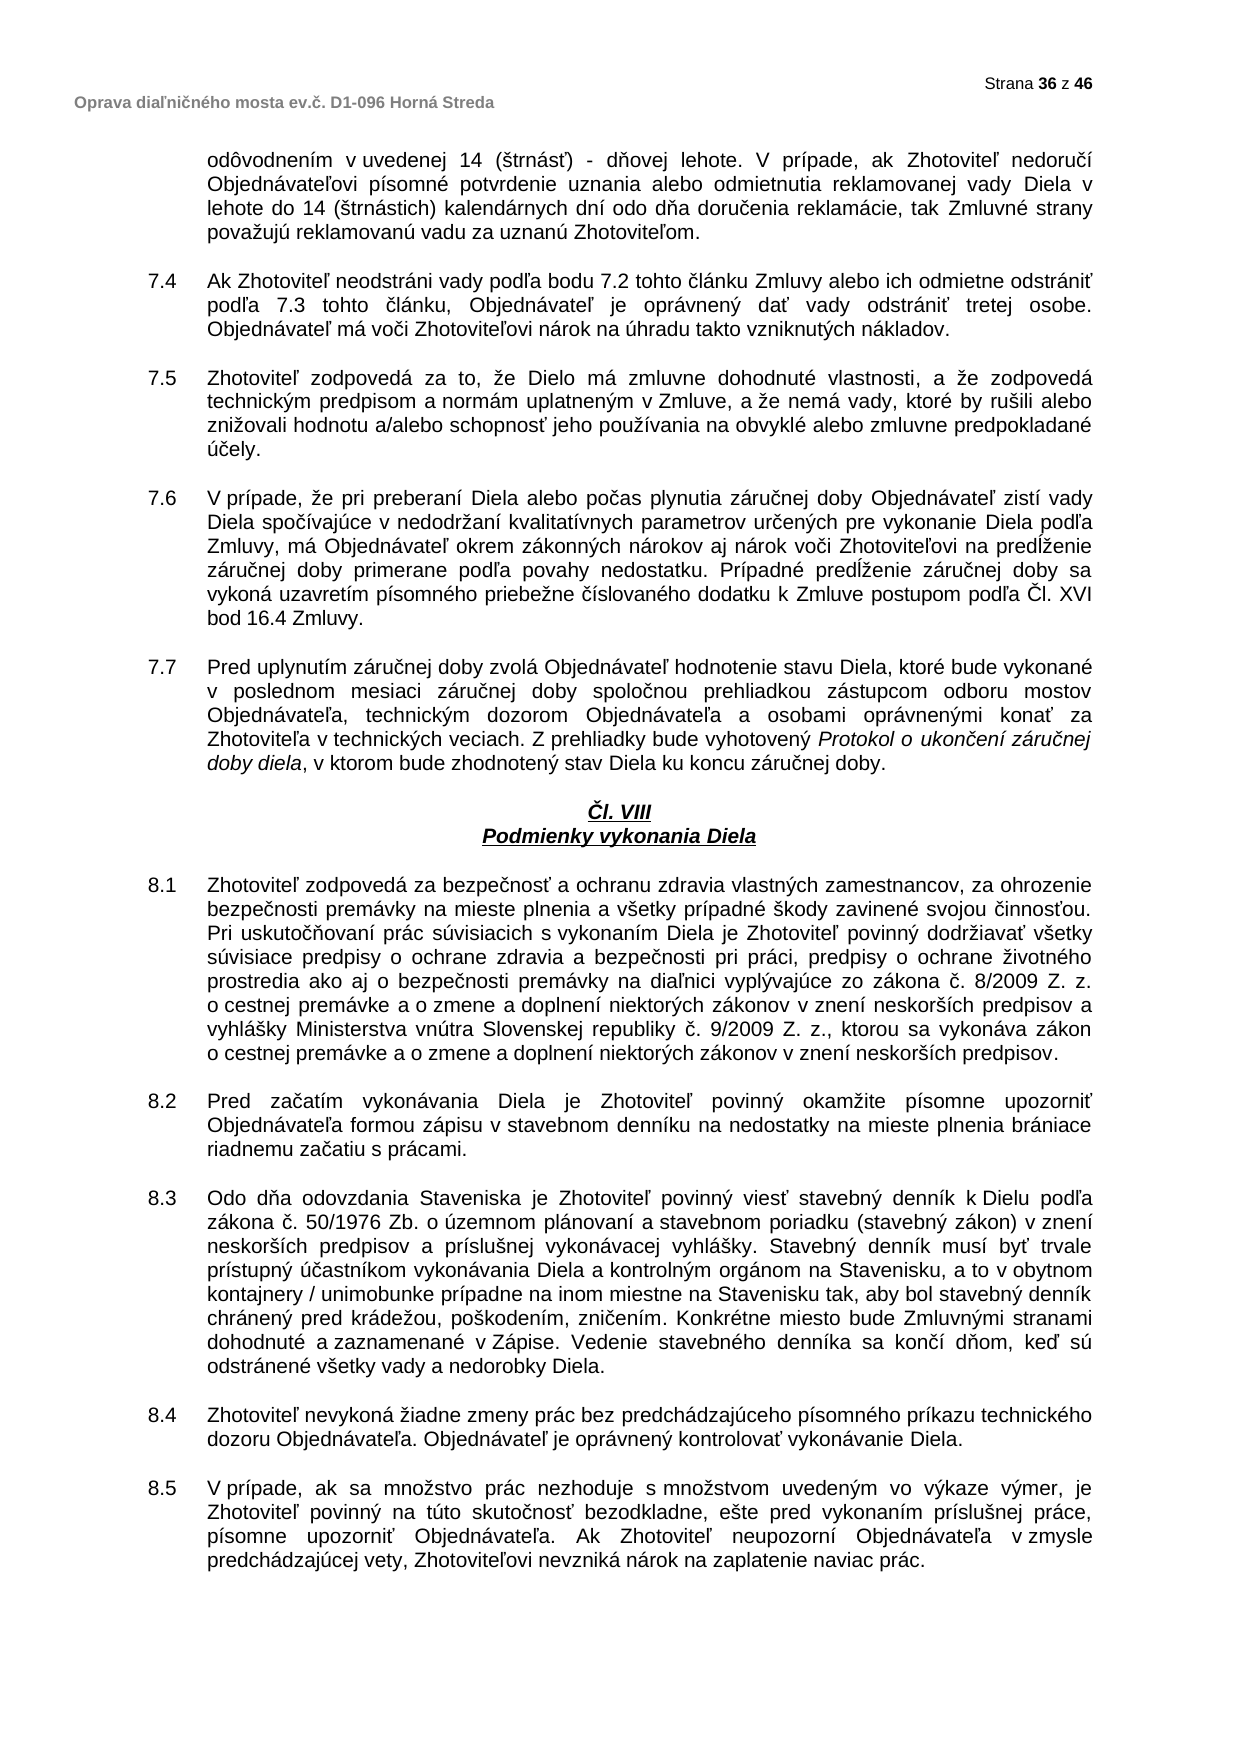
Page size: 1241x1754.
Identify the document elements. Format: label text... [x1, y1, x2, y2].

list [148, 148, 1093, 243]
text Čl. VIII [148, 800, 1093, 824]
list Zhotoviteľ nevykoná žiadne zmeny prác bez predchádzajúceho písomného príkazu technického dozoru Objednávateľa. Objednávateľ je oprávnený kontrolovať vykonávanie Diela. [148, 1403, 1093, 1451]
list Zhotoviteľ zodpovedá za bezpečnosť a ochranu zdravia vlastných zamestnancov, za ohrozenie bezpečnosti premávky na mieste plnenia a všetky prípadné škody zavinené svojou činnosťou. Pri uskutočňovaní prác súvisiacich s vykonaním Diela je Zhotoviteľ povinný dodržiavať všetky súvisiace predpisy o ochrane zdravia a bezpečnosti pri práci, predpisy o ochrane životného prostredia ako aj o bezpečnosti premávky na diaľnici vyplývajúce zo zákona č. 8/2009 Z. z. o cestnej premávke a o zmene a doplnení niektorých zákonov v znení neskorších predpisov a vyhlášky Ministerstva vnútra Slovenskej republiky č. 9/2009 Z. z., ktorou sa vykonáva zákon o cestnej premávke a o zmene a doplnení niektorých zákonov v znení neskorších predpisov. [148, 873, 1093, 1064]
list Pred začatím vykonávania Diela je Zhotoviteľ povinný okamžite písomne upozorniť Objednávateľa formou zápisu v stavebnom denníku na nedostatky na mieste plnenia brániace riadnemu začatiu s prácami. [148, 1089, 1093, 1161]
list Ak Zhotoviteľ neodstráni vady podľa bodu 7.2 tohto článku Zmluvy alebo ich odmietne odstrániť podľa 7.3 tohto článku, Objednávateľ je oprávnený dať vady odstrániť tretej osobe. Objednávateľ má voči Zhotoviteľovi nárok na úhradu takto vzniknutých nákladov. [148, 268, 1093, 340]
text Podmienky vykonania Diela [148, 824, 1093, 848]
list Zhotoviteľ zodpovedá za to, že Dielo má zmluvne dohodnuté vlastnosti, a že zodpovedá technickým predpisom a normám uplatneným v Zmluve, a že nemá vady, ktoré by rušili alebo znižovali hodnotu a/alebo schopnosť jeho používania na obvyklé alebo zmluvne predpokladané účely. [148, 365, 1093, 461]
list V prípade, ak sa množstvo prác nezhoduje s množstvom uvedeným vo výkaze výmer, je Zhotoviteľ povinný na túto skutočnosť bezodkladne, ešte pred vykonaním príslušnej práce, písomne upozorniť Objednávateľa. Ak Zhotoviteľ neupozorní Objednávateľa v zmysle predchádzajúcej vety, Zhotoviteľovi nevzniká nárok na zaplatenie naviac prác. [148, 1476, 1093, 1572]
list V prípade, že pri preberaní Diela alebo počas plynutia záručnej doby Objednávateľ zistí vady Diela spočívajúce v nedodržaní kvalitatívnych parametrov určených pre vykonanie Diela podľa Zmluvy, má Objednávateľ okrem zákonných nárokov aj nárok voči Zhotoviteľovi na predĺženie záručnej doby primerane podľa povahy nedostatku. Prípadné predĺženie záručnej doby sa vykoná uzavretím písomného priebežne číslovaného dodatku k Zmluve postupom podľa Čl. XVI bod 16.4 Zmluvy. [148, 486, 1093, 630]
list Pred uplynutím záručnej doby zvolá Objednávateľ hodnotenie stavu Diela, ktoré bude vykonané v poslednom mesiaci záručnej doby spoločnou prehliadkou zástupcom odboru mostov Objednávateľa, technickým dozorom Objednávateľa a osobami oprávnenými konať za Zhotoviteľa v technických veciach. Z prehliadky bude vyhotovený Protokol o ukončení záručnej doby diela, v ktorom bude zhodnotený stav Diela ku koncu záručnej doby. [148, 655, 1093, 775]
list Odo dňa odovzdania Staveniska je Zhotoviteľ povinný viesť stavebný denník k Dielu podľa zákona č. 50/1976 Zb. o územnom plánovaní a stavebnom poriadku (stavebný zákon) v znení neskorších predpisov a príslušnej vykonávacej vyhlášky. Stavebný denník musí byť trvale prístupný účastníkom vykonávania Diela a kontrolným orgánom na Stavenisku, a to v obytnom kontajnery / unimobunke prípadne na inom miestne na Stavenisku tak, aby bol stavebný denník chránený pred krádežou, poškodením, zničením. Konkrétne miesto bude Zmluvnými stranami dohodnuté a zaznamenané v Zápise. Vedenie stavebného denníka sa končí dňom, keď sú odstránené všetky vady a nedorobky Diela. [148, 1186, 1093, 1378]
